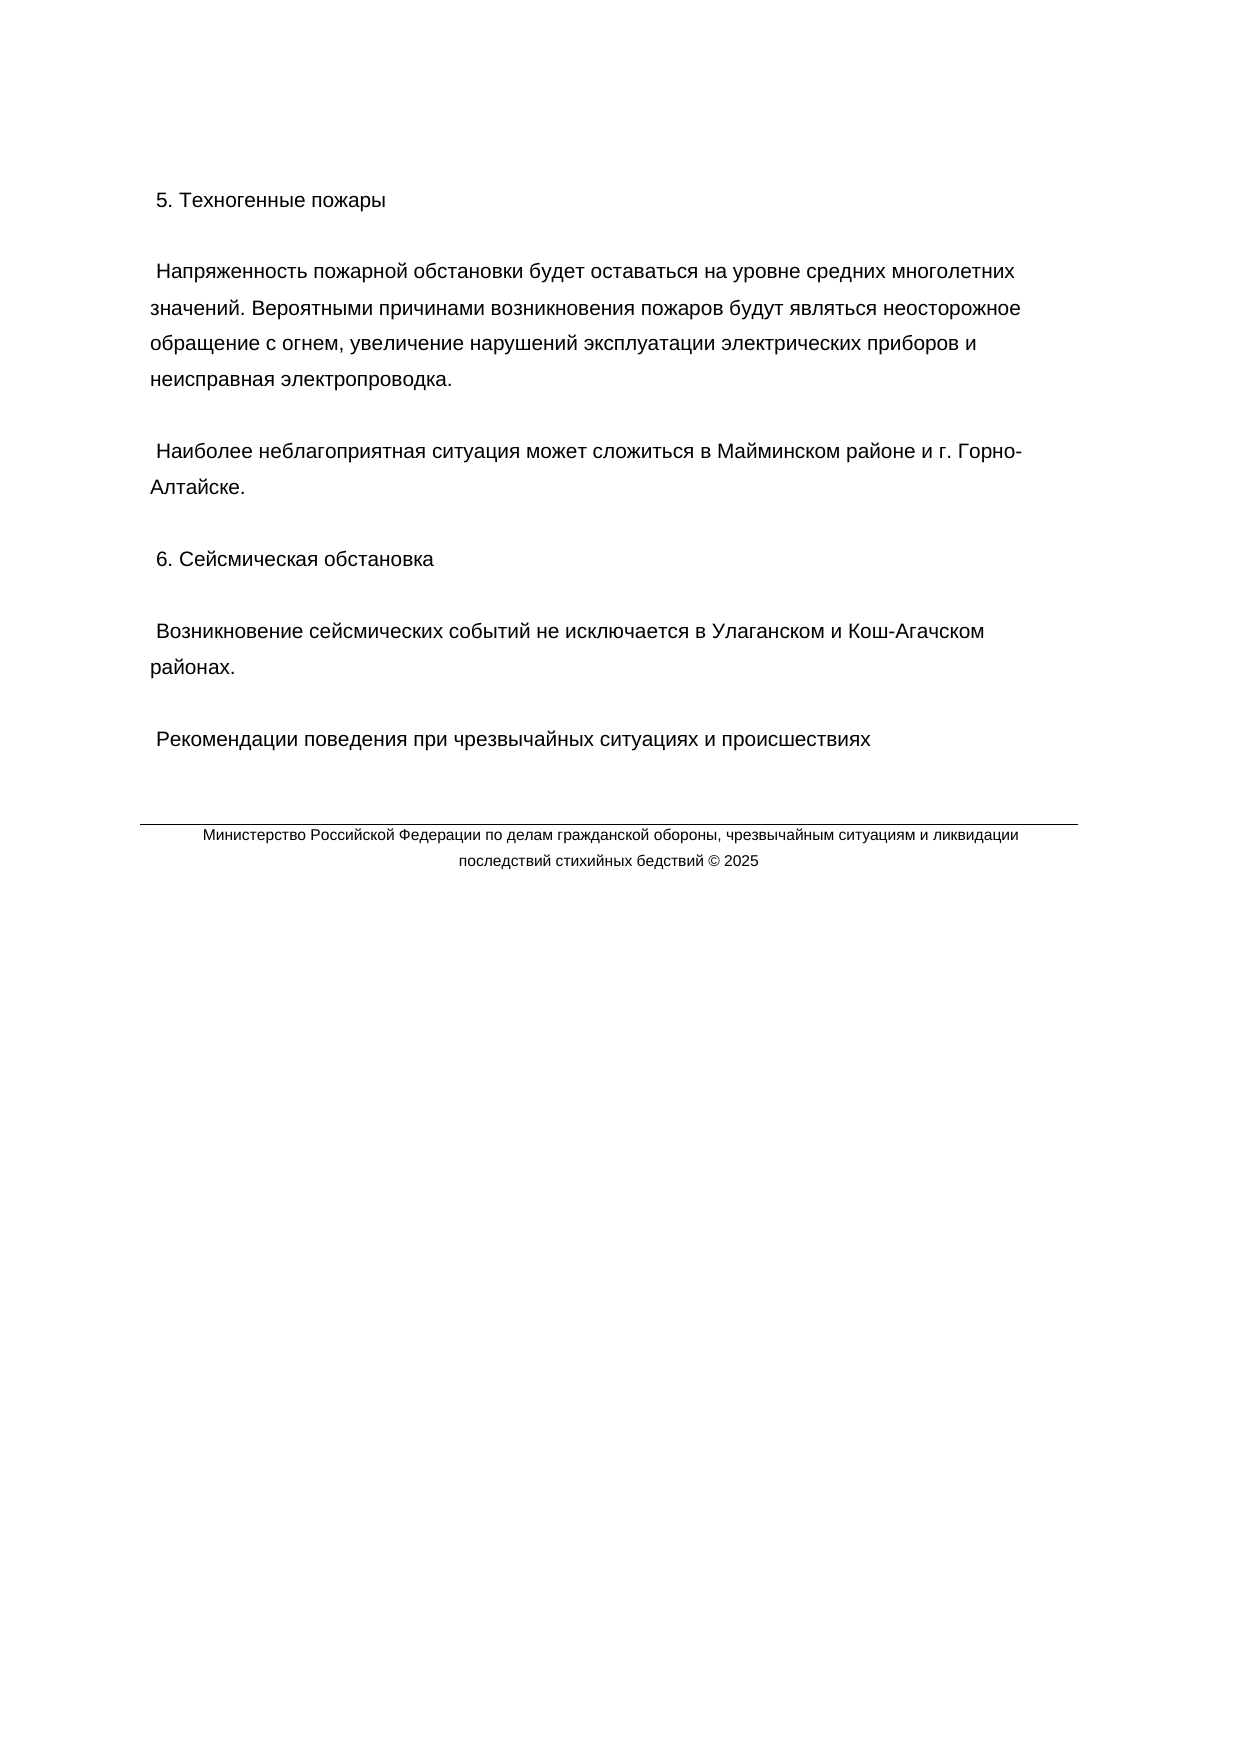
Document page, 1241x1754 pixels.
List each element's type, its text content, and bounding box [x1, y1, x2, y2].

table_cell Министерство Российской Федерации по делам гражданской обороны, чрезвычайным ситуациям и ликвидации последствий стихийных бедствий © 2025 [140, 825, 1078, 907]
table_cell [140, 150, 1078, 823]
